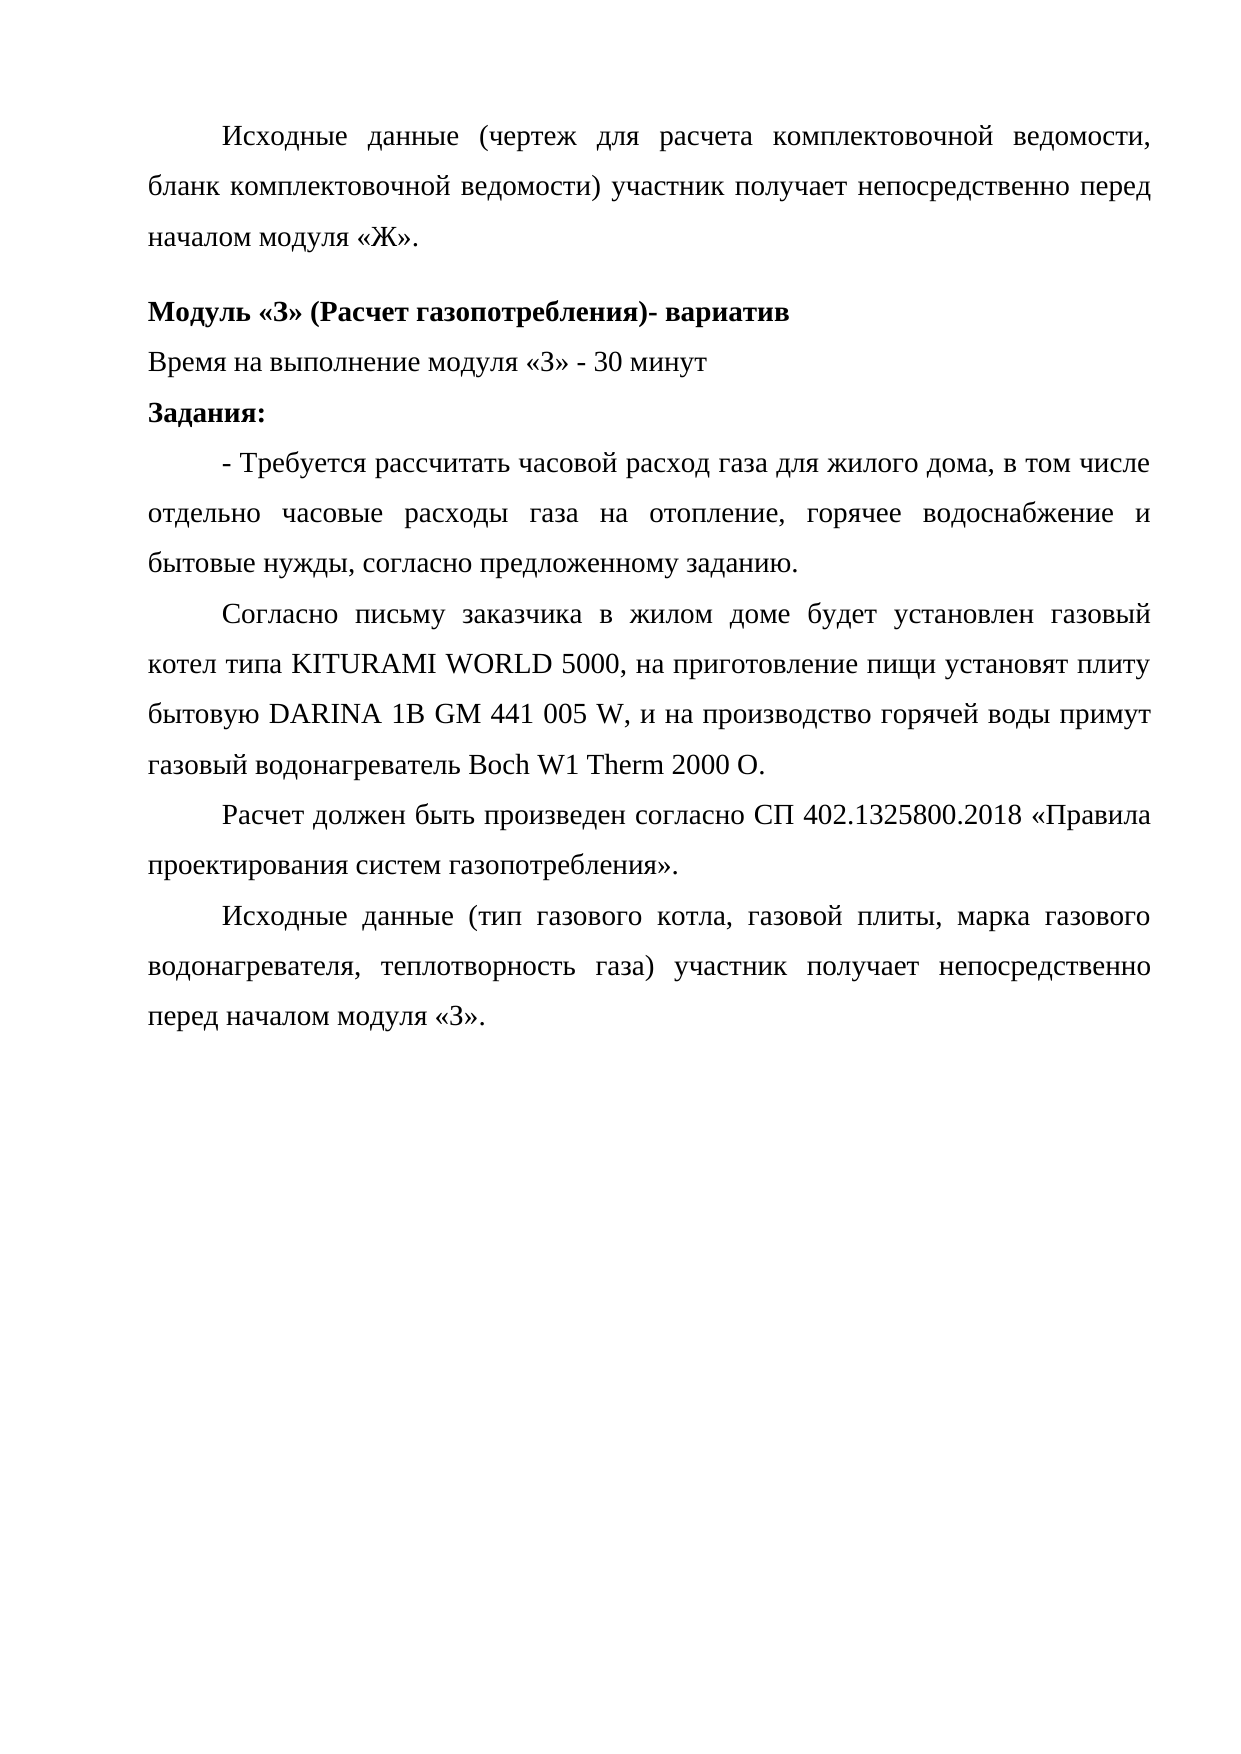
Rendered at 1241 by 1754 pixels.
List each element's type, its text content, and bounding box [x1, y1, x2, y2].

text Исходные данные (чертеж для расчета комплектовочной ведомости, бланк комплектовочной ведомости) участник получает непосредственно перед началом модуля «Ж». [148, 118, 1152, 252]
text - Требуется рассчитать часовой расход газа для жилого дома, в том числе отдельно часовые расходы газа на отопление, горячее водоснабжение и бытовые нужды, согласно предложенному заданию. [148, 445, 1152, 579]
text Согласно письму заказчика в жилом доме будет установлен газовый котел типа KITURAMI WORLD 5000, на приготовление пищи установят плиту бытовую DARINA 1B GM 441 005 W, и на производство горячей воды примут газовый водонагреватель Boch W1 Therm 2000 O. [148, 596, 1152, 780]
text Исходные данные (тип газового котла, газовой плиты, марка газового водонагревателя, теплотворность газа) участник получает непосредственно перед началом модуля «З». [148, 898, 1152, 1032]
text Расчет должен быть произведен согласно СП 402.1325800.2018 «Правила проектирования систем газопотребления». [148, 797, 1152, 881]
text Модуль «З» (Расчет газопотребления)- вариатив [148, 294, 1152, 328]
text Время на выполнение модуля «З» - 30 минут [148, 344, 1152, 378]
text Задания: [148, 395, 1152, 428]
